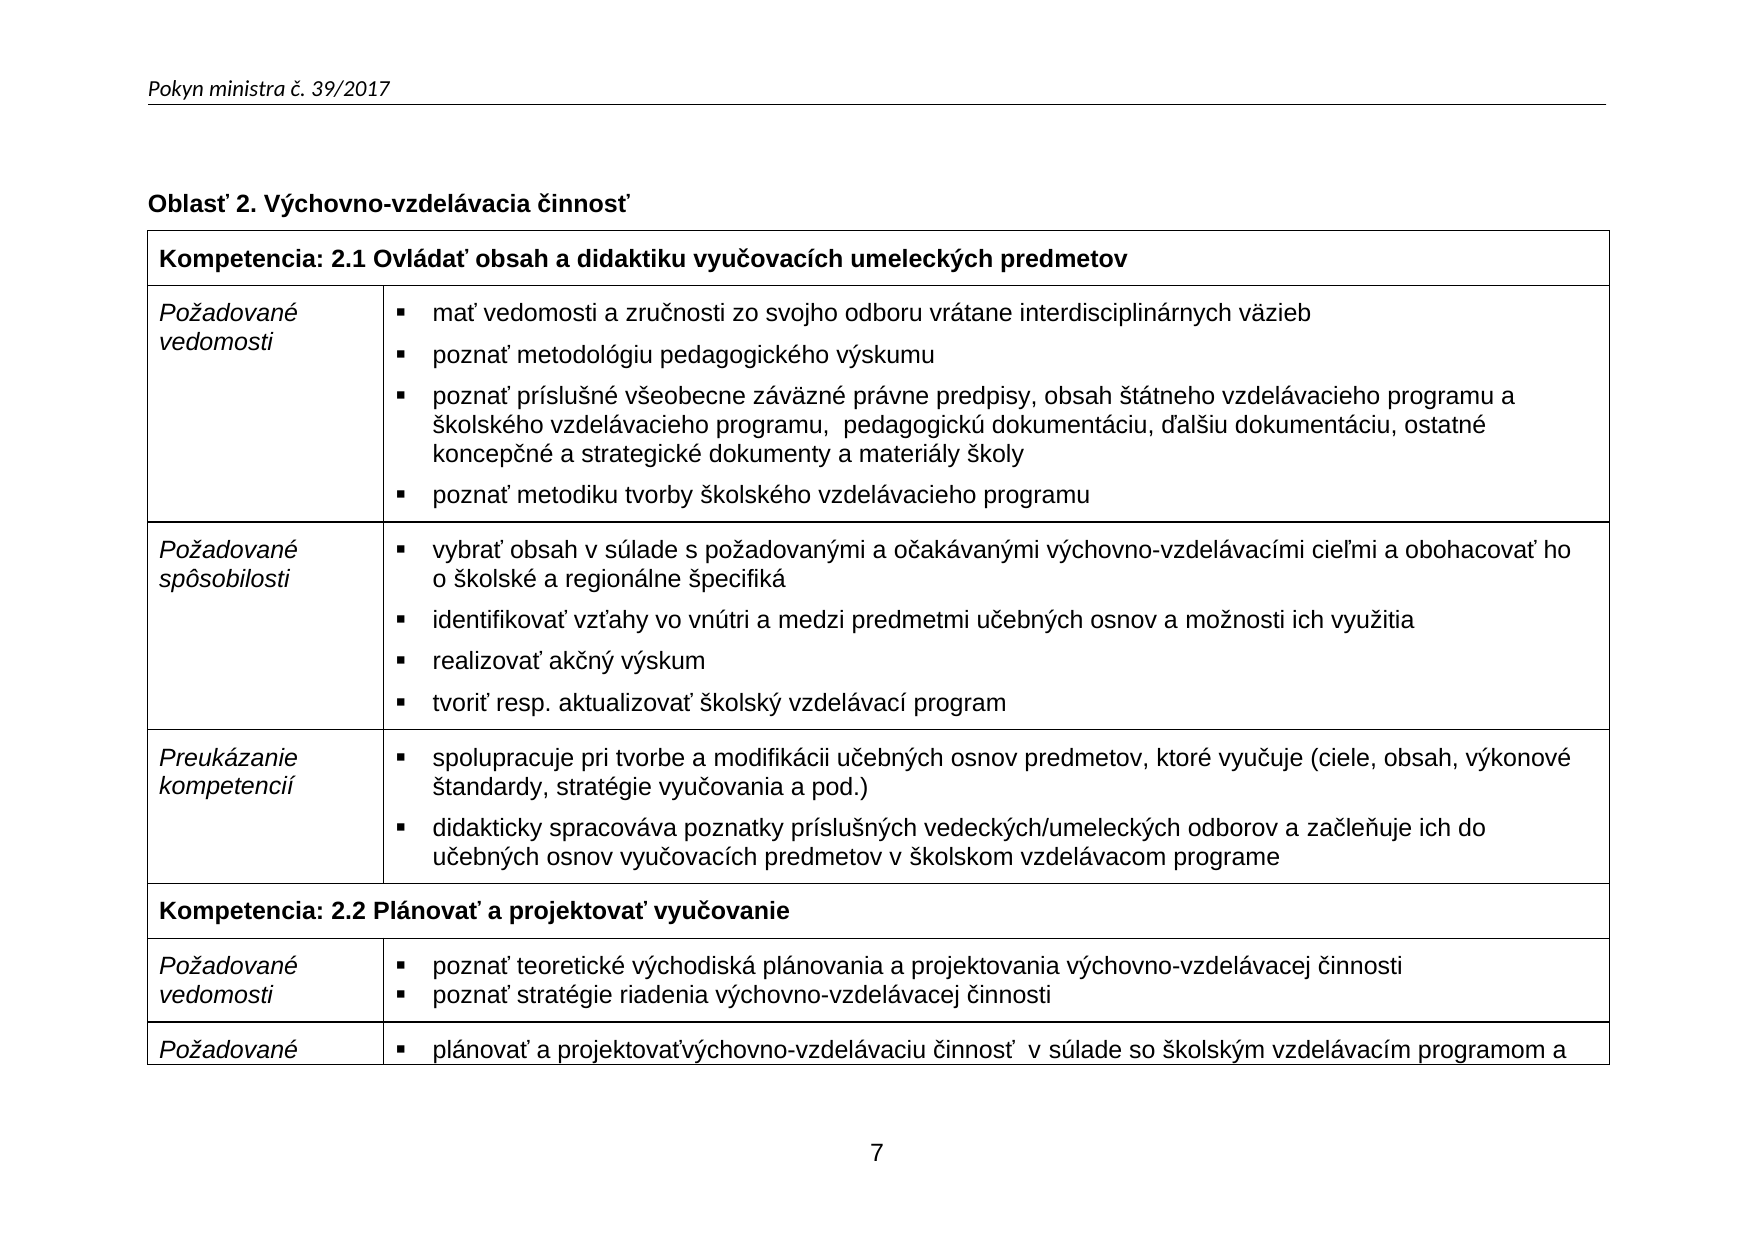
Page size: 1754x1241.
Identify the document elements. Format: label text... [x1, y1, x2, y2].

table_cell Požadované spôsobilosti [148, 523, 383, 729]
table_header Kompetencia: 2.1 Ovládať obsah a didaktiku vyučovacích umeleckých predmetov [148, 231, 1609, 285]
table_cell vybrať obsah v súlade s požadovanými a očakávanými výchovno-vzdelávacími cieľmi a obohacovať ho o školské a regionálne špecifiká identifikovať vzťahy vo vnútri a medzi predmetmi učebných osnov a možnosti ich využitia realizovať akčný výskum tvoriť resp. aktualizovať školský vzdelávací program [384, 523, 1609, 729]
table_cell mať vedomosti a zručnosti zo svojho odboru vrátane interdisciplinárnych väzieb poznať metodológiu pedagogického výskumu poznať príslušné všeobecne záväzné právne predpisy, obsah štátneho vzdelávacieho programu a školského vzdelávacieho programu, pedagogickú dokumentáciu, ďalšiu dokumentáciu, ostatné koncepčné a strategické dokumenty a materiály školy poznať metodiku tvorby školského vzdelávacieho programu [384, 286, 1609, 521]
table_cell poznať teoretické východiská plánovania a projektovania výchovno-vzdelávacej činnosti poznať stratégie riadenia výchovno-vzdelávacej činnosti [384, 939, 1609, 1021]
text Oblasť 2. Výchovno-vzdelávacia činnosť [148, 189, 1606, 218]
table_cell Preukázanie kompetencií [148, 730, 383, 883]
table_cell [148, 1023, 383, 1064]
table_cell spolupracuje pri tvorbe a modifikácii učebných osnov predmetov, ktoré vyučuje (ciele, obsah, výkonové štandardy, stratégie vyučovania a pod.) didakticky spracováva poznatky príslušných vedeckých/umeleckých odborov a začleňuje ich do učebných osnov vyučovacích predmetov v školskom vzdelávacom programe [384, 730, 1609, 883]
table_cell Požadované vedomosti [148, 286, 383, 521]
table_cell Požadované vedomosti [148, 939, 383, 1021]
table_cell Kompetencia: 2.2 Plánovať a projektovať vyučovanie [148, 884, 1609, 938]
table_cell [384, 1023, 1609, 1064]
